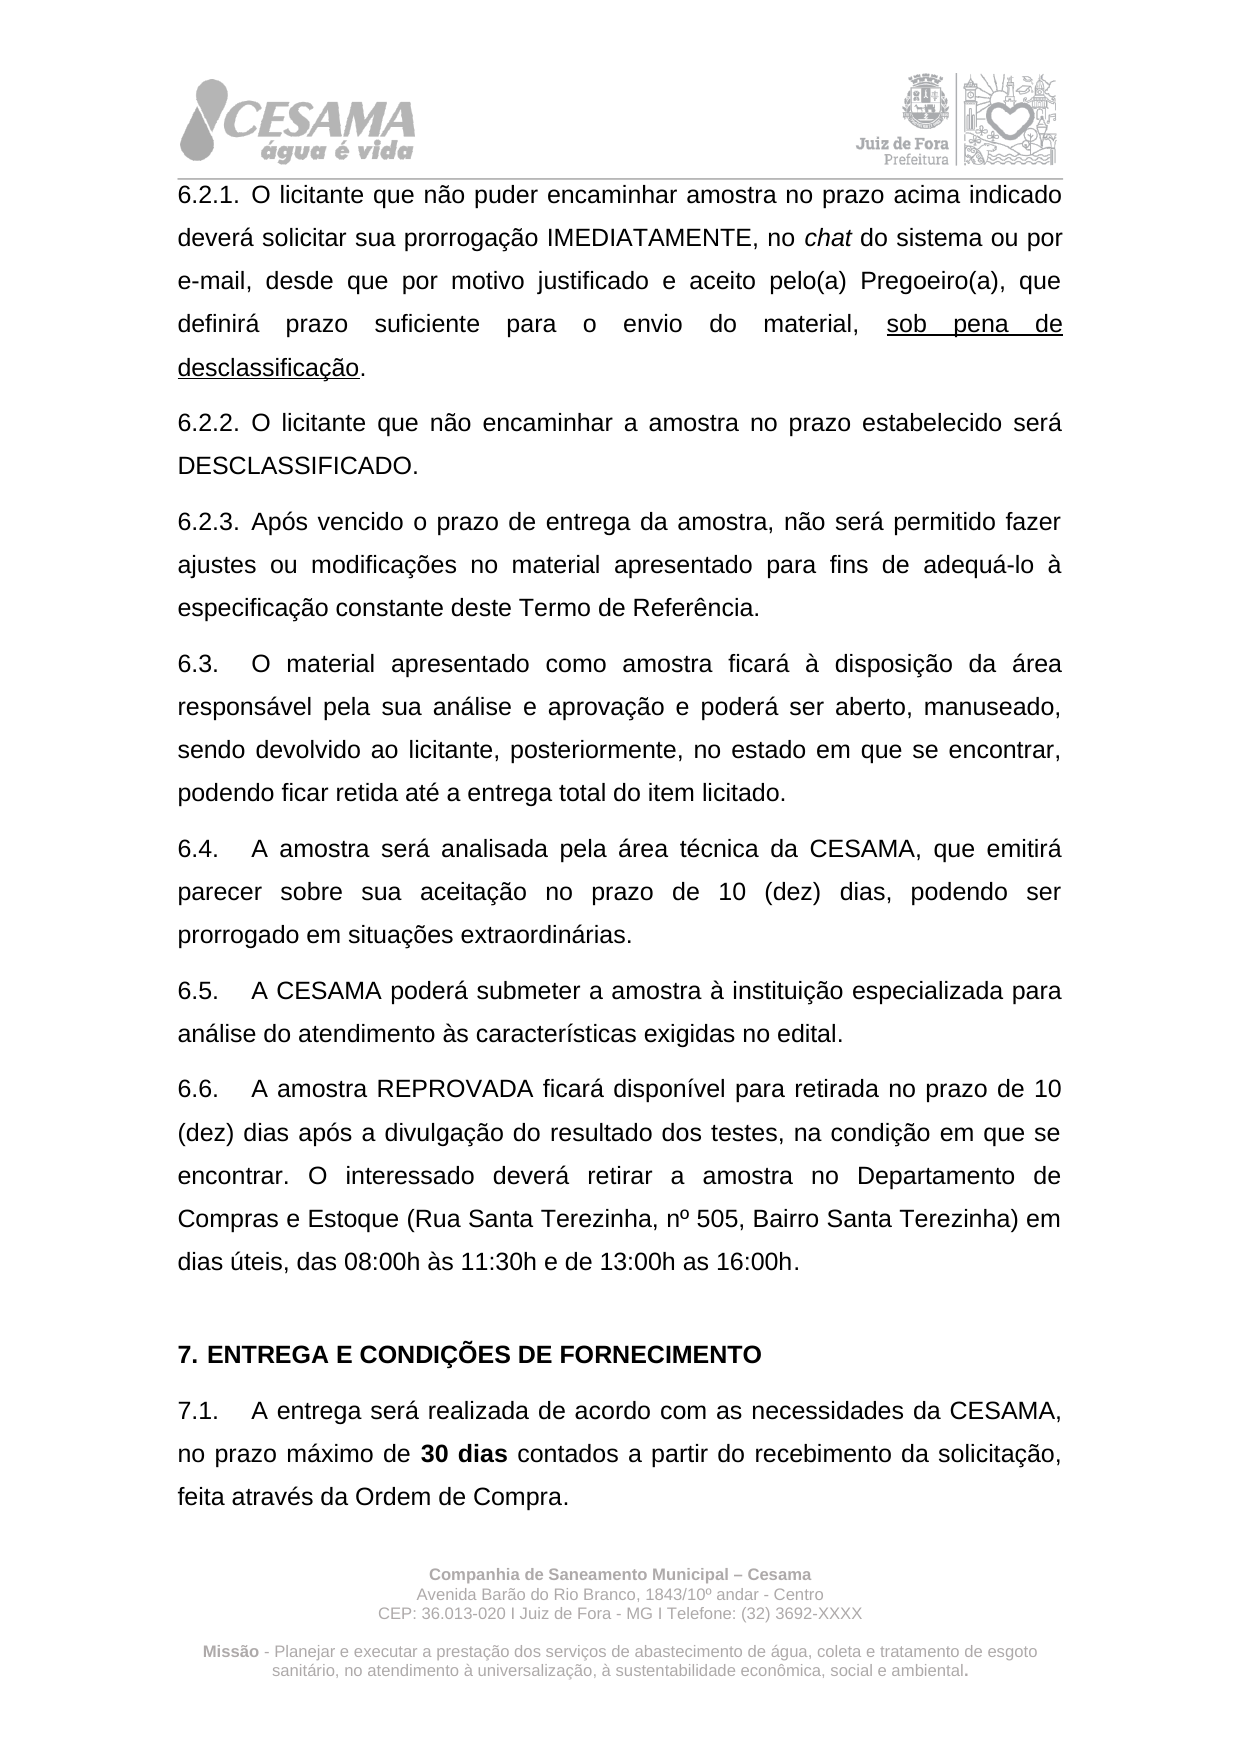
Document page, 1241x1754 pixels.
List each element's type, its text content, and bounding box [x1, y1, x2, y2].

list ENTREGA E CONDIÇÕES DE FORNECIMENTO [177, 1340, 1063, 1369]
picture [177, 73, 1064, 180]
list A entrega será realizada de acordo com as necessidades da CESAMA, no prazo máximo de 30 dias contados a partir do recebimento da solicitação, feita através da Ordem de Compra. [177, 1396, 1063, 1511]
list A amostra será analisada pela área técnica da CESAMA, que emitirá parecer sobre sua aceitação no prazo de 10 (dez) dias, podendo ser prorrogado em situações extraordinárias. [177, 834, 1063, 949]
list O material apresentado como amostra ficará à disposição da área responsável pela sua análise e aprovação e poderá ser aberto, manuseado, sendo devolvido ao licitante, posteriormente, no estado em que se encontrar, podendo ficar retida até a entrega total do item licitado. [177, 649, 1063, 807]
list A amostra REPROVADA ficará disponível para retirada no prazo de 10 (dez) dias após a divulgação do resultado dos testes, na condição em que se encontrar. O interessado deverá retirar a amostra no Departamento de Compras e Estoque (Rua Santa Terezinha, nº 505, Bairro Santa Terezinha) em dias úteis, das 08:00h às 11:30h e de 13:00h as 16:00h. [177, 1074, 1063, 1276]
list O licitante que não encaminhar a amostra no prazo estabelecido será DESCLASSIFICADO. [177, 408, 1063, 480]
list A CESAMA poderá submeter a amostra à instituição especializada para análise do atendimento às características exigidas no edital. [177, 976, 1063, 1047]
list O licitante que não puder encaminhar amostra no prazo acima indicado deverá solicitar sua prorrogação IMEDIATAMENTE, no chat do sistema ou por e-mail, desde que por motivo justificado e aceito pelo(a) Pregoeiro(a), que definirá prazo suficiente para o envio do material, sob pena de desclassificação. [177, 180, 1063, 381]
list Após vencido o prazo de entrega da amostra, não será permitido fazer ajustes ou modificações no material apresentado para fins de adequá-lo à especificação constante deste Termo de Referência. [177, 507, 1063, 622]
